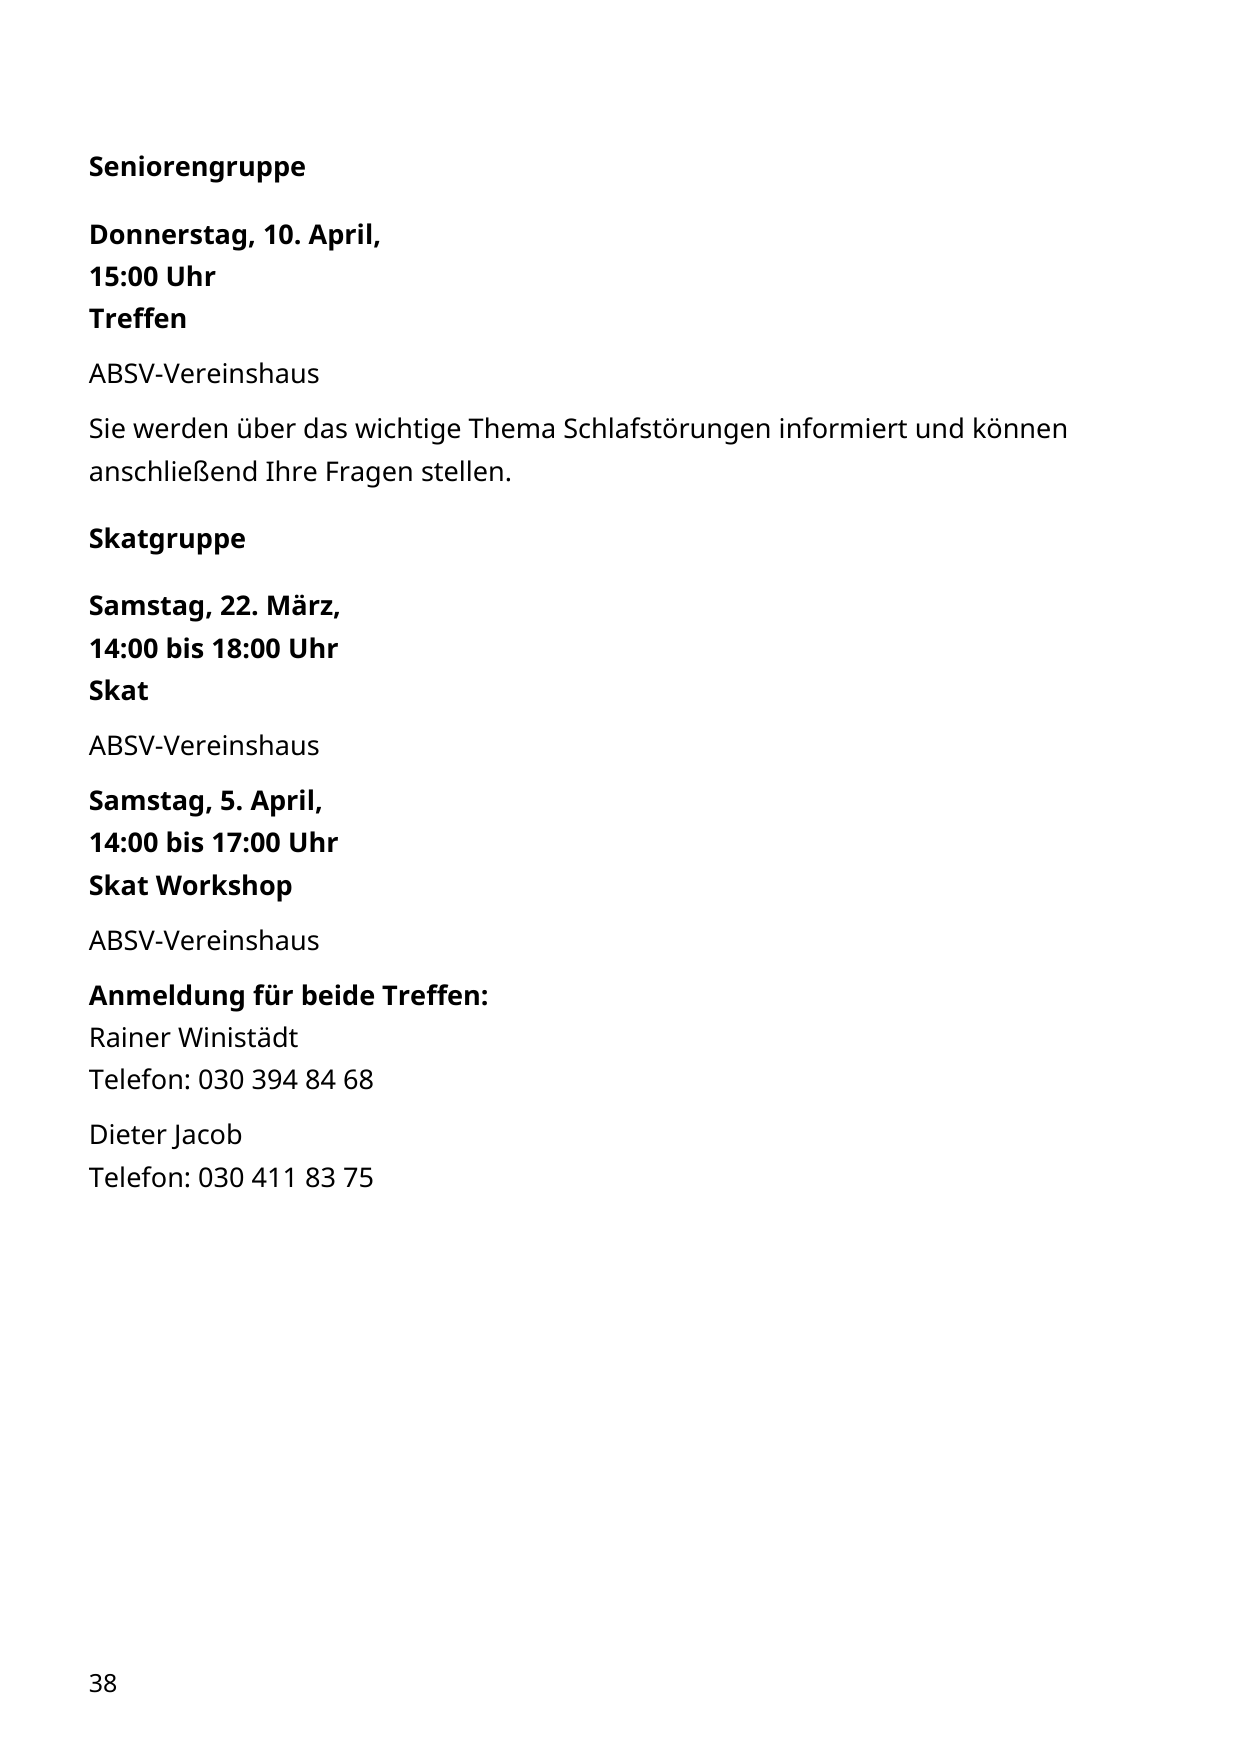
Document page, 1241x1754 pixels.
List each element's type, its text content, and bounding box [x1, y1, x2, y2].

subtitle Skatgruppe [89, 519, 1152, 556]
text Samstag, 5. April, 14:00 bis 17:00 Uhr Skat Workshop [89, 781, 1152, 903]
subtitle Seniorengruppe [89, 148, 1152, 184]
text ABSV-Vereinshaus [89, 727, 1152, 763]
text Anmeldung für beide Treffen: Rainer Winistädt Telefon: 030 394 84 68 [89, 976, 1152, 1098]
text Donnerstag, 10. April, 15:00 Uhr Treffen [89, 215, 1152, 337]
text ABSV-Vereinshaus [89, 355, 1152, 392]
text Samstag, 22. März, 14:00 bis 18:00 Uhr Skat [89, 587, 1152, 708]
text Dieter Jacob Telefon: 030 411 83 75 [89, 1116, 1152, 1195]
text Sie werden über das wichtige Thema Schlafstörungen informiert und können anschließend Ihre Fragen stellen. [89, 410, 1152, 489]
text ABSV-Vereinshaus [89, 921, 1152, 958]
